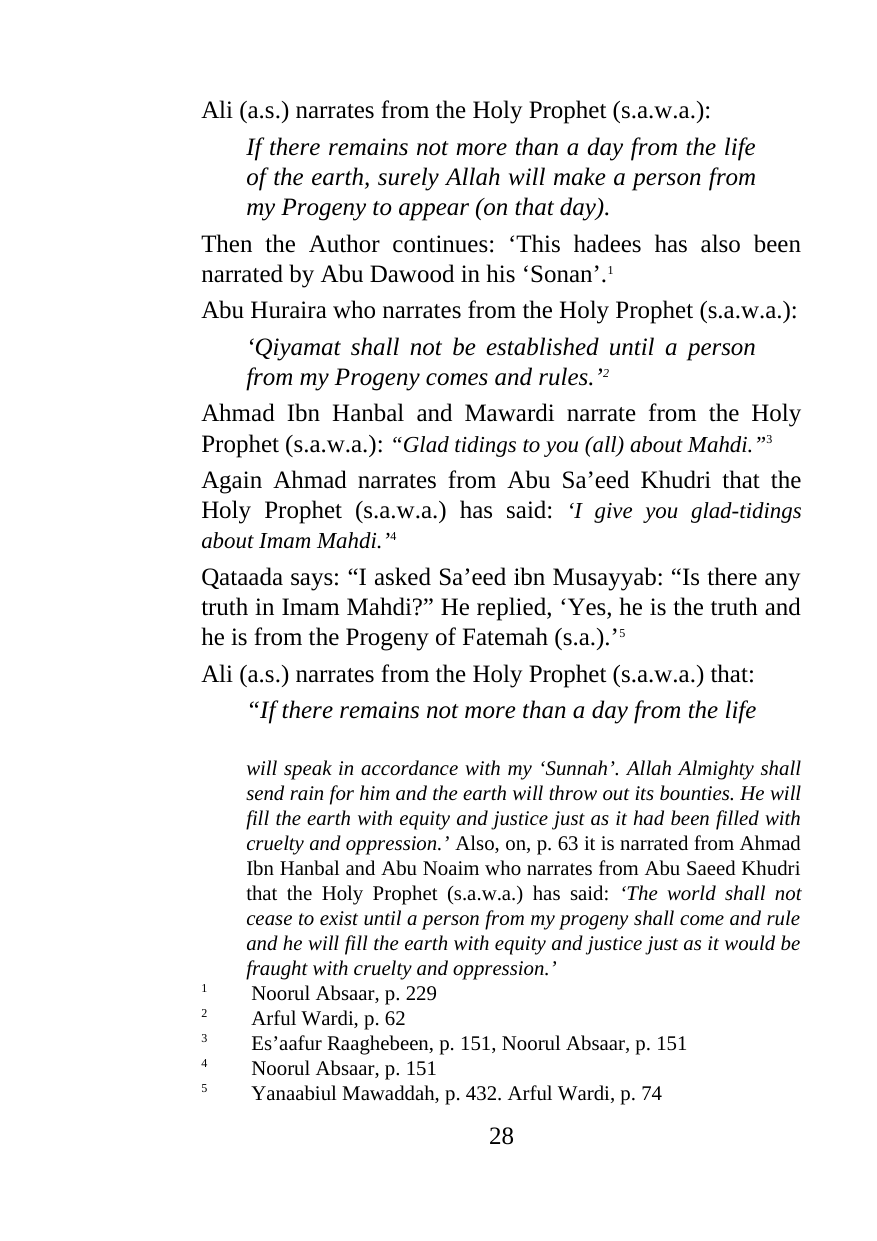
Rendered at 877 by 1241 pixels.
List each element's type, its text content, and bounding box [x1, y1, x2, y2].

text Ahmad Ibn Hanbal and Mawardi narrate from the Holy Prophet (s.a.w.a.): “Glad tidings to you (all) about Mahdi.” [201, 398, 802, 458]
text “If there remains not more than a day from the life of the earth, indeed Allah shall make a person from my Progeny to appear.” [246, 694, 757, 725]
text Abu Huraira who narrates from the Holy Prophet (s.a.w.a.): [201, 294, 802, 325]
text Ali (a.s.) narrates from the Holy Prophet (s.a.w.a.) that: [201, 658, 802, 688]
text Ali (a.s.) narrates from the Holy Prophet (s.a.w.a.): [201, 94, 802, 125]
text Again Ahmad narrates from Abu Sa’eed Khudri that the Holy Prophet (s.a.w.a.) has said: ‘I give you glad-tidings about Imam Mahdi.’ [201, 464, 802, 555]
text ‘Qiyamat shall not be established until a person from my Progeny comes and rules.’ [246, 331, 757, 391]
text Qataada says: “I asked Sa’eed ibn Musayyab: “Is there any truth in Imam Mahdi?” He replied, ‘Yes, he is the truth and he is from the Progeny of Fatemah (s.a.).’ [201, 561, 802, 652]
text Then the Author continues: ‘This hadees has also been narrated by Abu Dawood in his ‘Sonan’. [201, 228, 802, 288]
text If there remains not more than a day from the life of the earth, surely Allah will make a person from my Progeny to appear (on that day). [246, 131, 757, 222]
